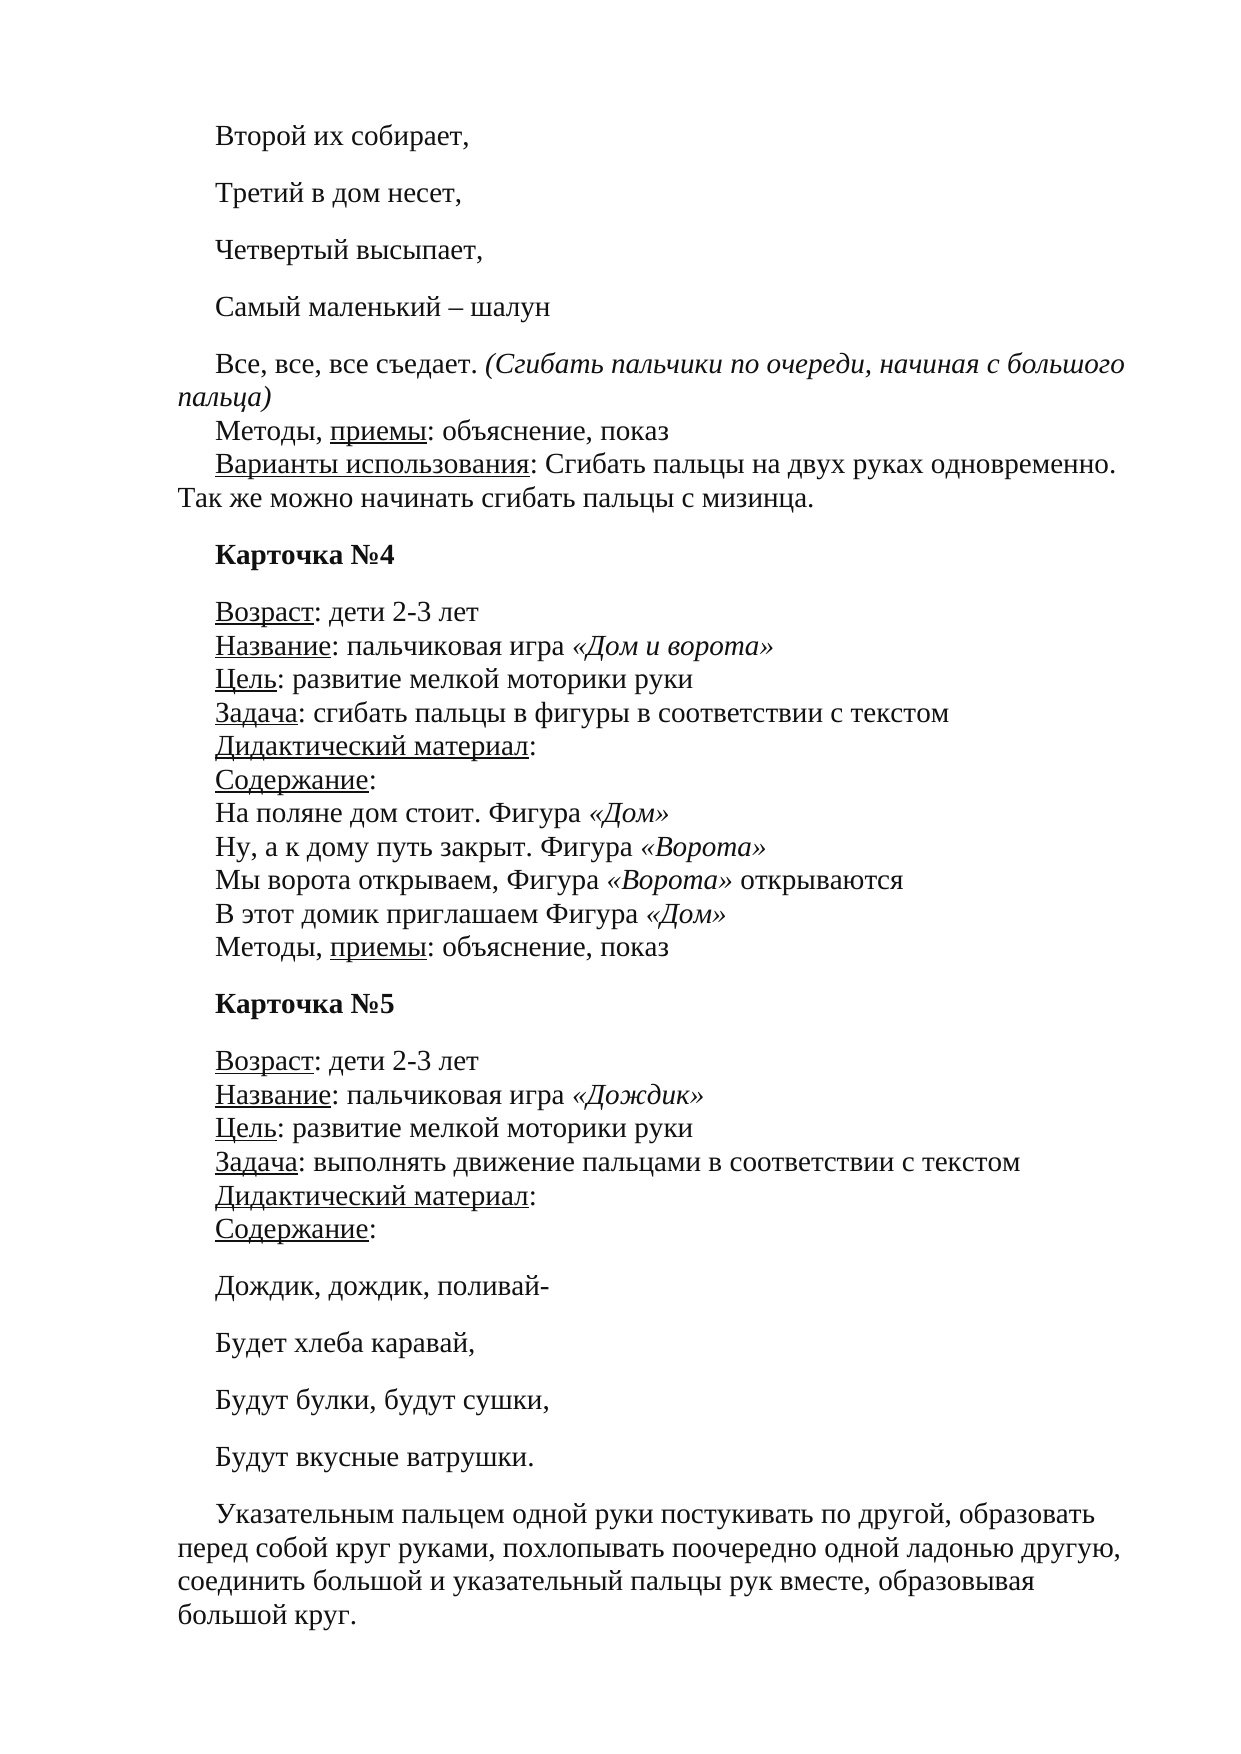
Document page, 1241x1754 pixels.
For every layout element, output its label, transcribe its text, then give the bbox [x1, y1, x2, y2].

text Методы, приемы: объяснение, показ [177, 413, 1152, 447]
text Цель: развитие мелкой моторики руки [177, 661, 1152, 695]
text Дождик, дождик, поливай- [177, 1268, 1152, 1302]
text Будут вкусные ватрушки. [177, 1439, 1152, 1473]
text Карточка №5 [177, 987, 1152, 1020]
text Возраст: дети 2-3 лет [177, 1043, 1152, 1077]
text Содержание: [177, 1211, 1152, 1245]
text Мы ворота открываем, Фигура «Ворота» открываются [177, 862, 1152, 896]
text Содержание: [177, 762, 1152, 795]
text Варианты использования: Сгибать пальцы на двух руках одновременно. Так же можно начинать сгибать пальцы с мизинца. [177, 447, 1152, 514]
text Методы, приемы: объяснение, показ [177, 929, 1152, 963]
text Второй их собирает, [177, 118, 1152, 152]
text Четвертый высыпает, [177, 232, 1152, 266]
text В этот домик приглашаем Фигура «Дом» [177, 896, 1152, 929]
text Название: пальчиковая игра «Дождик» [177, 1077, 1152, 1111]
text Название: пальчиковая игра «Дом и ворота» [177, 628, 1152, 661]
text Будет хлеба каравай, [177, 1325, 1152, 1359]
text На поляне дом стоит. Фигура «Дом» [177, 795, 1152, 829]
text Третий в дом несет, [177, 175, 1152, 209]
text Дидактический материал: [177, 728, 1152, 762]
text Возраст: дети 2-3 лет [177, 594, 1152, 628]
text Ну, а к дому путь закрыт. Фигура «Ворота» [177, 829, 1152, 862]
text Указательным пальцем одной руки постукивать по другой, образовать перед собой круг руками, похлопывать поочередно одной ладонью другую, соединить большой и указательный пальцы рук вместе, образовывая большой круг. [177, 1496, 1152, 1630]
text Будут булки, будут сушки, [177, 1382, 1152, 1416]
text Задача: сгибать пальцы в фигуры в соответствии с текстом [177, 695, 1152, 728]
text Цель: развитие мелкой моторики руки [177, 1111, 1152, 1144]
text Дидактический материал: [177, 1178, 1152, 1211]
text Задача: выполнять движение пальцами в соответствии с текстом [177, 1144, 1152, 1178]
text Карточка №4 [177, 537, 1152, 571]
text Все, все, все съедает. (Сгибать пальчики по очереди, начиная с большого пальца) [177, 346, 1152, 413]
text Самый маленький – шалун [177, 289, 1152, 323]
